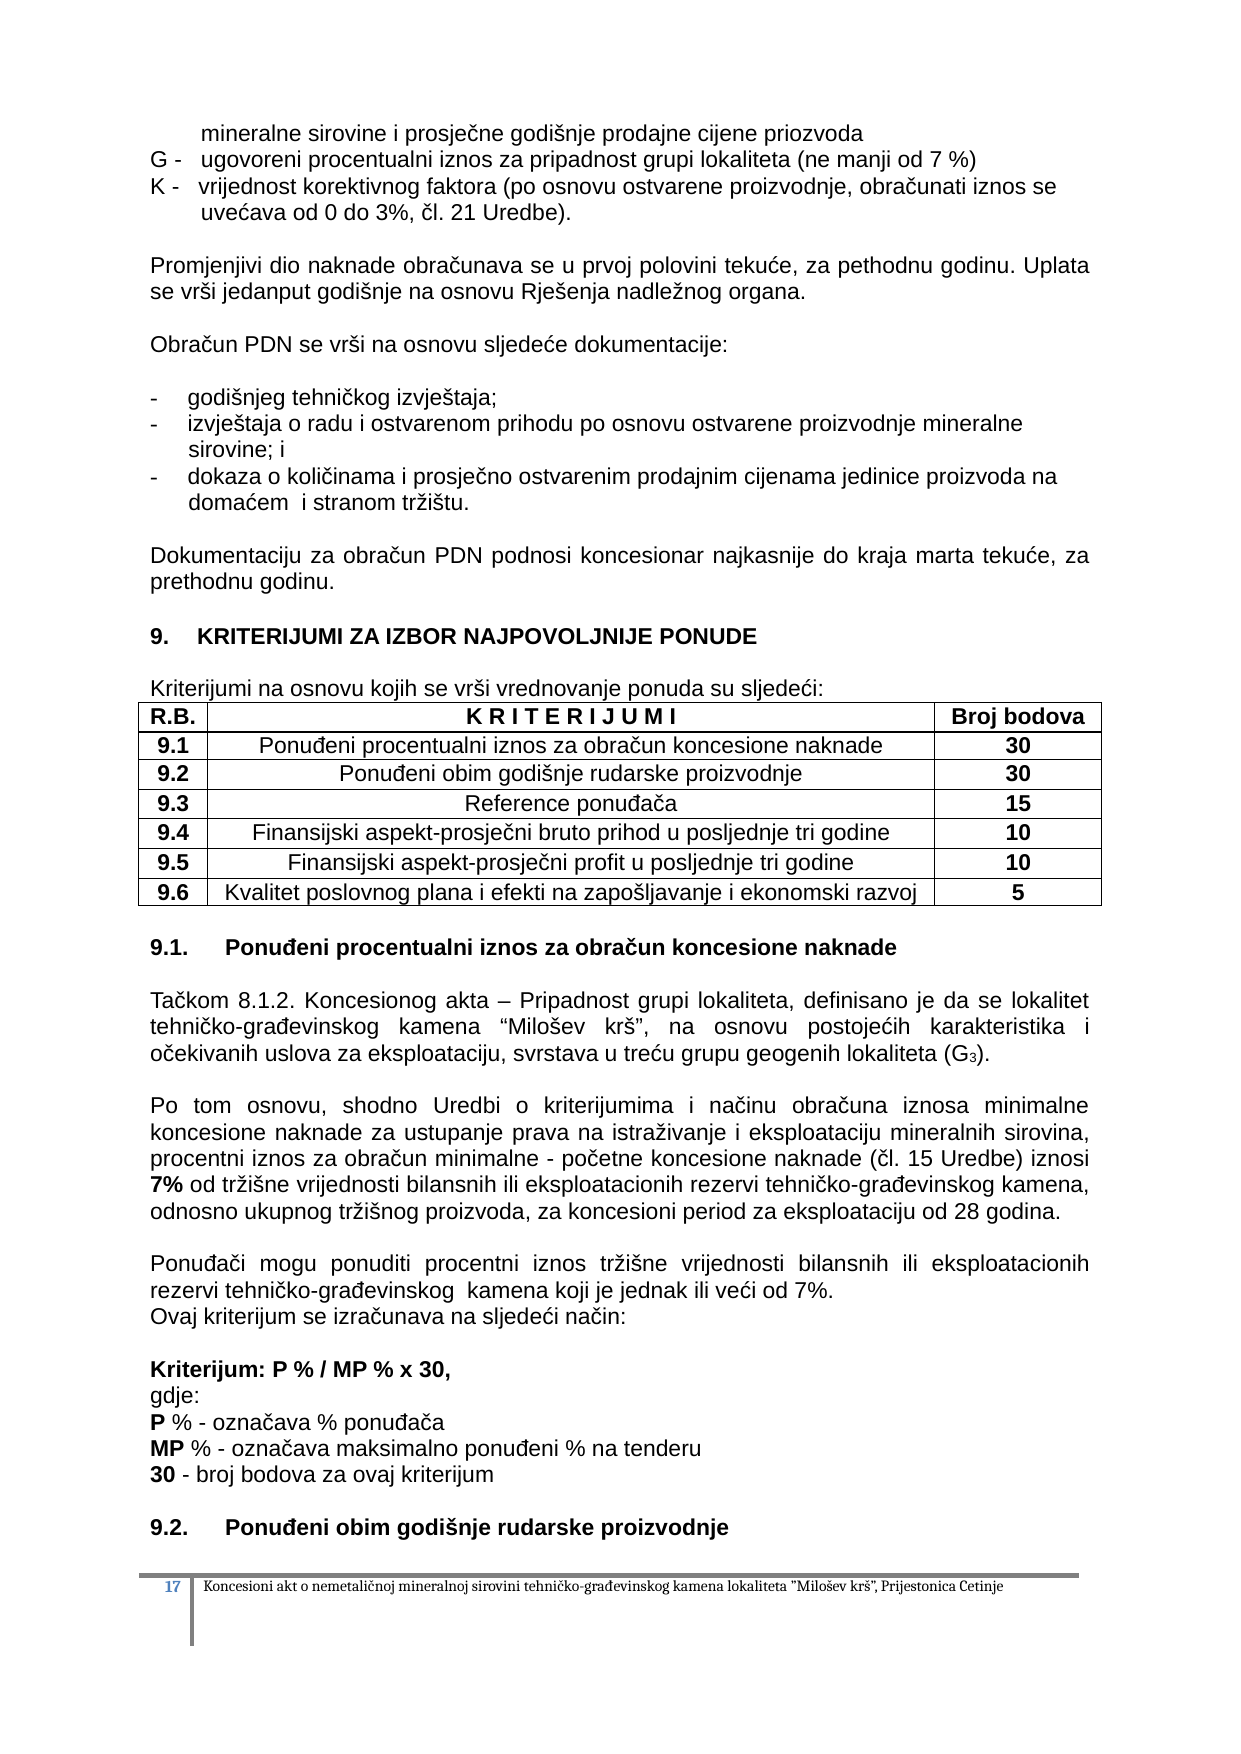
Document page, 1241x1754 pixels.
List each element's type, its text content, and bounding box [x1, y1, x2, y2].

table_cell 9.5 [139, 849, 207, 878]
list izvještaja o radu i ostvarenom prihodu po osnovu ostvarene proizvodnje mineralne [150, 410, 1090, 436]
table_cell 9.4 [139, 819, 207, 848]
text Tačkom 8.1.2. Koncesionog akta – Pripadnost grupi lokaliteta, definisano je da se lokalitet tehničko-građevinskog kamena “Milošev krš”, na osnovu postojećih karakteristika i očekivanih uslova za eksploataciju, svrstava u treću grupu geogenih lokaliteta (G3). [150, 987, 1090, 1066]
table_cell Reference ponuđača [208, 790, 934, 818]
list godišnjeg tehničkog izvještaja; [150, 383, 1090, 410]
table_cell 15 [935, 790, 1101, 818]
text Ponuđači mogu ponuditi procentni iznos tržišne vrijednosti bilansnih ili eksploatacionih rezervi tehničko-građevinskog kamena koji je jednak ili veći od 7%. [150, 1250, 1090, 1303]
table_header K R I T E R I J U M I [208, 703, 934, 731]
text Dokumentaciju za obračun PDN podnosi koncesionar najkasnije do kraja marta tekuće, za prethodnu godinu. [150, 542, 1090, 595]
list dokaza o količinama i prosječno ostvarenim prodajnim cijenama jedinice proizvoda na [150, 463, 1090, 489]
text G - ugovoreni procentualni iznos za pripadnost grupi lokaliteta (ne manji od 7 %) [150, 146, 1090, 173]
text K - vrijednost korektivnog faktora (po osnovu ostvarene proizvodnje, obračunati iznos se [150, 173, 1090, 199]
table_cell Finansijski aspekt-prosječni profit u posljednje tri godine [208, 849, 934, 878]
table_cell 30 [935, 733, 1101, 759]
subtitle Ponuđeni procentualni iznos za obračun koncesione naknade [150, 934, 1090, 960]
text sirovine; i [150, 436, 1090, 463]
subtitle Ponuđeni obim godišnje rudarske proizvodnje [150, 1514, 1090, 1540]
text MP % - označava maksimalno ponuđeni % na tenderu [150, 1435, 1090, 1461]
text Po tom osnovu, shodno Uredbi o kriterijumima i načinu obračuna iznosa minimalne koncesione naknade za ustupanje prava na istraživanje i eksploataciju mineralnih sirovina, procentni iznos za obračun minimalne - početne koncesione naknade (čl. 15 Uredbe) iznosi 7% od tržišne vrijednosti bilansnih ili eksploatacionih rezervi tehničko-građevinskog kamena, odnosno ukupnog tržišnog proizvoda, za koncesioni period za eksploataciju od 28 godina. [150, 1092, 1090, 1224]
table_cell 9.3 [139, 790, 207, 818]
text Kriterijumi na osnovu kojih se vrši vrednovanje ponuda su sljedeći: [150, 675, 1090, 702]
text uvećava od 0 do 3%, čl. 21 Uredbe). [150, 199, 1090, 225]
table_cell 9.2 [139, 760, 207, 788]
table_cell 5 [935, 879, 1101, 905]
subtitle KRITERIJUMI ZA IZBOR NAJPOVOLJNIJE PONUDE [150, 623, 1090, 649]
text 30 - broj bodova za ovaj kriterijum [150, 1461, 1090, 1487]
table_cell Kvalitet poslovnog plana i efekti na zapošljavanje i ekonomski razvoj [208, 879, 934, 905]
text Promjenjivi dio naknade obračunava se u prvoj polovini tekuće, za pethodnu godinu. Uplata se vrši jedanput godišnje na osnovu Rješenja nadležnog organa. [150, 252, 1090, 304]
table_header Broj bodova [935, 703, 1101, 731]
table_cell 9.1 [139, 733, 207, 759]
table_cell Ponuđeni procentualni iznos za obračun koncesione naknade [208, 733, 934, 759]
text mineralne sirovine i prosječne godišnje prodajne cijene priozvoda [150, 120, 1090, 146]
table_cell 10 [935, 849, 1101, 878]
table_cell 30 [935, 760, 1101, 788]
table_cell Ponuđeni obim godišnje rudarske proizvodnje [208, 760, 934, 788]
text P % - označava % ponuđača [150, 1408, 1090, 1435]
text Ovaj kriterijum se izračunava na sljedeći način: [150, 1303, 1090, 1329]
table_cell 9.6 [139, 879, 207, 905]
text domaćem i stranom tržištu. [150, 489, 1090, 516]
text Obračun PDN se vrši na osnovu sljedeće dokumentacije: [150, 331, 1090, 357]
table_header R.B. [139, 703, 207, 731]
text Kriterijum: P % / MP % x 30, [150, 1356, 1090, 1382]
text gdje: [150, 1382, 1090, 1408]
table_cell 10 [935, 819, 1101, 848]
table_cell Finansijski aspekt-prosječni bruto prihod u posljednje tri godine [208, 819, 934, 848]
